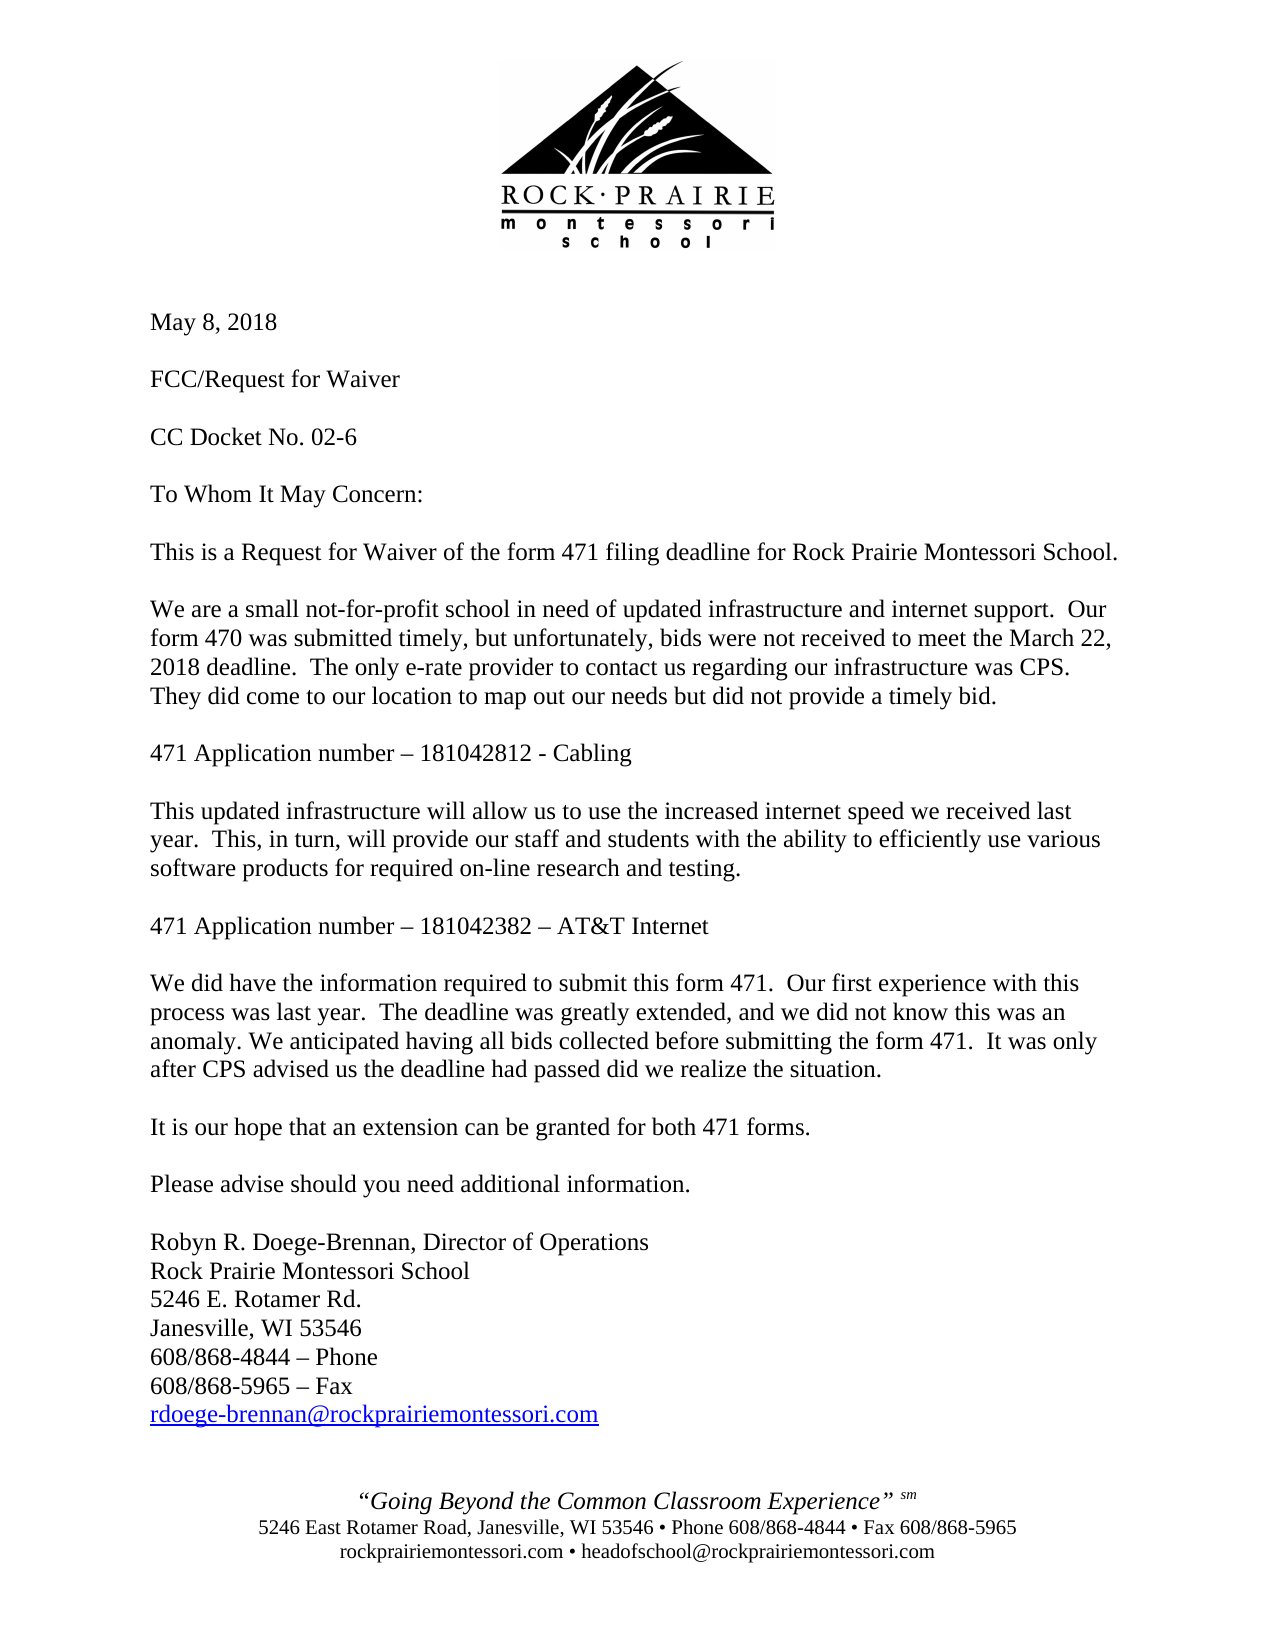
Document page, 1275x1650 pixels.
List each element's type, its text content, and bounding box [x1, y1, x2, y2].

text 471 Application number – 181042812 - Cabling [150, 738, 1125, 767]
text Janesville, WI 53546 [150, 1313, 1125, 1342]
text We did have the information required to submit this form 471. Our first experience with this process was last year. The deadline was greatly extended, and we did not know this was an anomaly. We anticipated having all bids collected before submitting the form 471. It was only after CPS advised us the deadline had passed did we realize the situation. [150, 968, 1125, 1083]
text To Whom It May Concern: [150, 479, 1125, 508]
text Please advise should you need additional information. [150, 1169, 1125, 1198]
text This updated infrastructure will allow us to use the increased internet speed we received last year. This, in turn, will provide our staff and students with the ability to efficiently use various software products for required on-line research and testing. [150, 796, 1125, 882]
picture [498, 60, 777, 250]
text rdoege-brennan@rockprairiemontessori.com [150, 1399, 1125, 1428]
text 608/868-5965 – Fax [150, 1371, 1125, 1399]
text rockprairiemontessori.com • headofschool@rockprairiemontessori.com [150, 1539, 1125, 1563]
text Robyn R. Doege-Brennan, Director of Operations [150, 1227, 1125, 1256]
text 5246 East Rotamer Road, Janesville, WI 53546 • Phone 608/868-4844 • Fax 608/868-5965 [150, 1514, 1125, 1539]
text This is a Request for Waiver of the form 471 filing deadline for Rock Prairie Montessori School. [150, 537, 1125, 566]
text FCC/Request for Waiver [150, 364, 1125, 393]
text We are a small not-for-profit school in need of updated infrastructure and internet support. Our form 470 was submitted timely, but unfortunately, bids were not received to meet the March 22, 2018 deadline. The only e-rate provider to contact us regarding our infrastructure was CPS. They did come to our location to map out our needs but did not provide a timely bid. [150, 594, 1125, 709]
text CC Docket No. 02-6 [150, 422, 1125, 451]
text “Going Beyond the Common Classroom Experience” sm [150, 1486, 1125, 1514]
text 5246 E. Rotamer Rd. [150, 1284, 1125, 1313]
text 608/868-4844 – Phone [150, 1342, 1125, 1371]
text It is our hope that an extension can be granted for both 471 forms. [150, 1112, 1125, 1141]
text 471 Application number – 181042382 – AT&T Internet [150, 911, 1125, 939]
text May 8, 2018 [150, 307, 1125, 336]
text Rock Prairie Montessori School [150, 1256, 1125, 1284]
